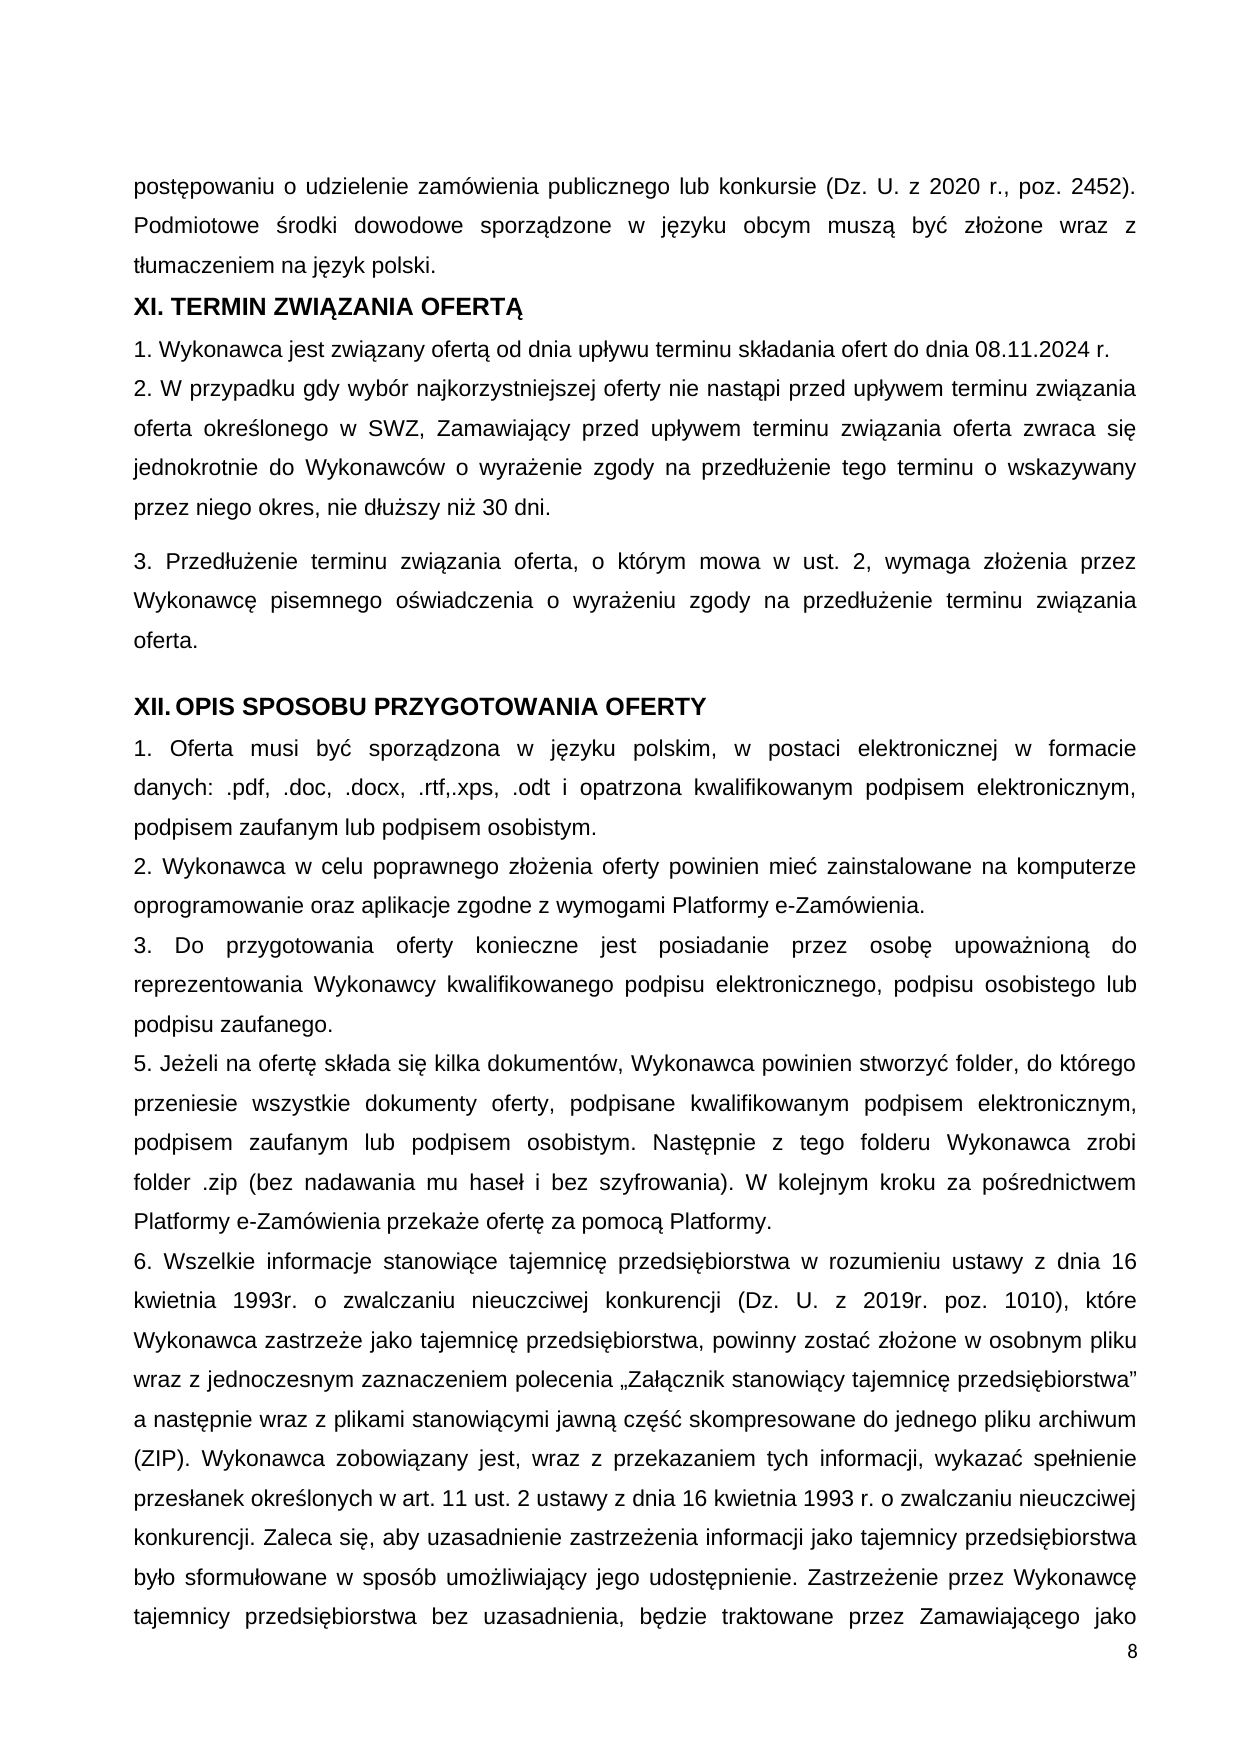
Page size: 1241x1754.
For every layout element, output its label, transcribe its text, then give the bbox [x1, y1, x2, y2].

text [133, 1248, 1137, 1629]
text 3. Przedłużenie terminu związania oferta, o którym mowa w ust. 2, wymaga złożenia przez Wykonawcę pisemnego oświadczenia o wyrażeniu zgody na przedłużenie terminu związania oferta. [133, 548, 1137, 653]
text 3. Do przygotowania oferty konieczne jest posiadanie przez osobę upoważnioną do reprezentowania Wykonawcy kwalifikowanego podpisu elektronicznego, podpisu osobistego lub podpisu zaufanego. [133, 932, 1137, 1037]
text 2. W przypadku gdy wybór najkorzystniejszej oferty nie nastąpi przed upływem terminu związania oferta określonego w SWZ, Zamawiający przed upływem terminu związania oferta zwraca się jednokrotnie do Wykonawców o wyrażenie zgody na przedłużenie tego terminu o wskazywany przez niego okres, nie dłuższy niż 30 dni. [133, 375, 1137, 520]
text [133, 173, 1137, 278]
text XII. OPIS SPOSOBU PRZYGOTOWANIA OFERTY [134, 691, 1137, 720]
text 2. Wykonawca w celu poprawnego złożenia oferty powinien mieć zainstalowane na komputerze oprogramowanie oraz aplikacje zgodne z wymogami Platformy e-Zamówienia. [133, 853, 1137, 919]
text 5. Jeżeli na ofertę składa się kilka dokumentów, Wykonawca powinien stworzyć folder, do którego przeniesie wszystkie dokumenty oferty, podpisane kwalifikowanym podpisem elektronicznym, podpisem zaufanym lub podpisem osobistym. Następnie z tego folderu Wykonawca zrobi folder .zip (bez nadawania mu haseł i bez szyfrowania). W kolejnym kroku za pośrednictwem Platformy e-Zamówienia przekaże ofertę za pomocą Platformy. [133, 1050, 1137, 1235]
text 1. Wykonawca jest związany ofertą od dnia upływu terminu składania ofert do dnia 08.11.2024 r. [133, 336, 1137, 362]
text 1. Oferta musi być sporządzona w języku polskim, w postaci elektronicznej w formacie danych: .pdf, .doc, .docx, .rtf,.xps, .odt i opatrzona kwalifikowanym podpisem elektronicznym, podpisem zaufanym lub podpisem osobistym. [133, 734, 1137, 840]
text XI. TERMIN ZWIĄZANIA OFERTĄ [133, 291, 1137, 320]
